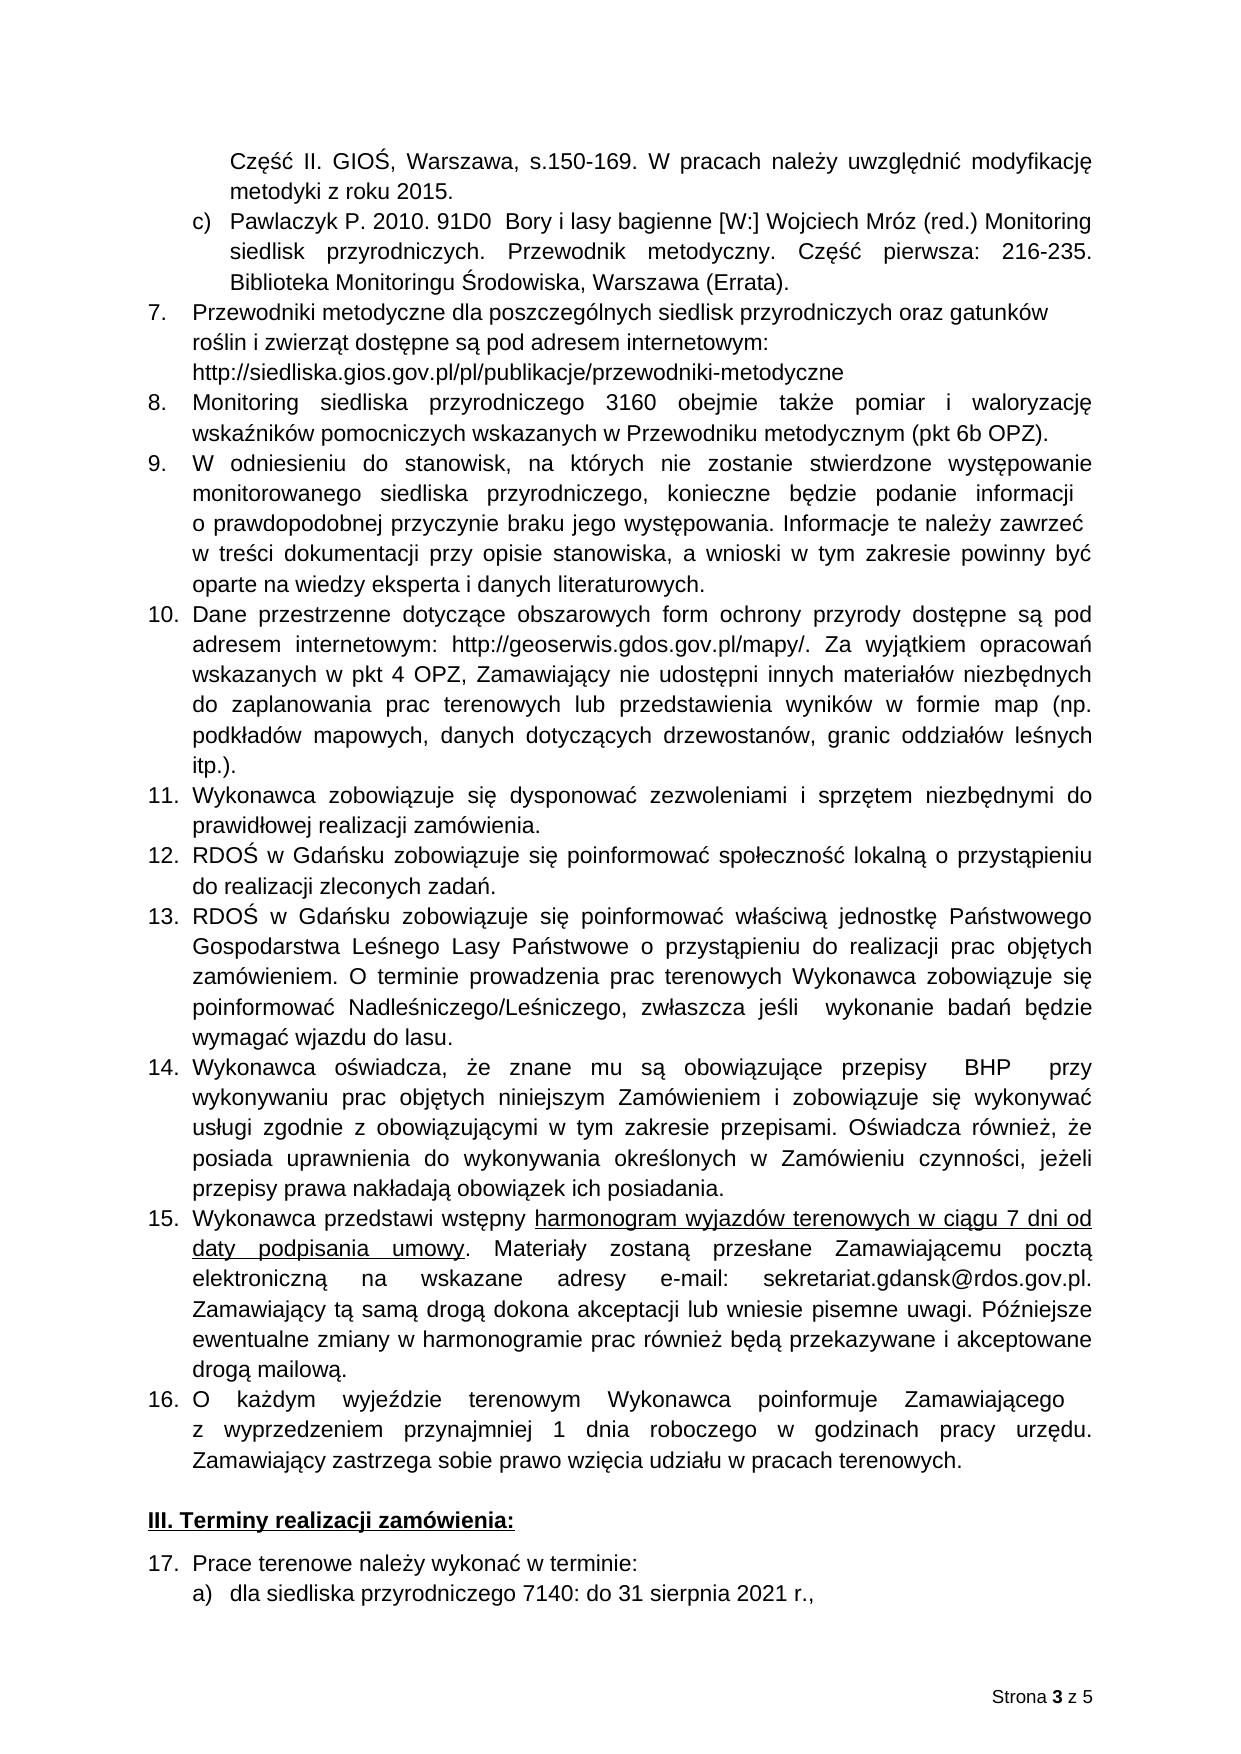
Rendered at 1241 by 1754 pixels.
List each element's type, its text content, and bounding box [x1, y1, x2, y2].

text RDOŚ w Gdańsku zobowiązuje się poinformować właściwą jednostkę Państwowego Gospodarstwa Leśnego Lasy Państwowe o przystąpieniu do realizacji prac objętych zamówieniem. O terminie prowadzenia prac terenowych Wykonawca zobowiązuje się poinformować Nadleśniczego/Leśniczego, zwłaszcza jeśli wykonanie badań będzie wymagać wjazdu do lasu. [148, 903, 1093, 1050]
text O każdym wyjeździe terenowym Wykonawca poinformuje Zamawiającego z wyprzedzeniem przynajmniej 1 dnia roboczego w godzinach pracy urzędu. Zamawiający zastrzega sobie prawo wzięcia udziału w pracach terenowych. [148, 1386, 1093, 1473]
text Wykonawca przedstawi wstępny harmonogram wyjazdów terenowych w ciągu 7 dni od daty podpisania umowy. Materiały zostaną przesłane Zamawiającemu pocztą elektroniczną na wskazane adresy e-mail: sekretariat.gdansk@rdos.gov.pl. Zamawiający tą samą drogą dokona akceptacji lub wniesie pisemne uwagi. Późniejsze ewentualne zmiany w harmonogramie prac również będą przekazywane i akceptowane drogą mailową. [148, 1205, 1093, 1382]
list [192, 148, 1093, 204]
text RDOŚ w Gdańsku zobowiązuje się poinformować społeczność lokalną o przystąpieniu do realizacji zleconych zadań. [148, 842, 1093, 899]
text Prace terenowe należy wykonać w terminie: [148, 1550, 1093, 1576]
list W odniesieniu do stanowisk, na których nie zostanie stwierdzone występowanie monitorowanego siedliska przyrodniczego, konieczne będzie podanie informacji o prawdopodobnej przyczynie braku jego występowania. Informacje te należy zawrzeć w treści dokumentacji przy opisie stanowiska, a wnioski w tym zakresie powinny być oparte na wiedzy eksperta i danych literaturowych. [148, 450, 1093, 597]
text III. Terminy realizacji zamówienia: [148, 1507, 1093, 1533]
list dla siedliska przyrodniczego 7140: do 31 sierpnia 2021 r., [192, 1580, 1093, 1606]
text Wykonawca zobowiązuje się dysponować zezwoleniami i sprzętem niezbędnymi do prawidłowej realizacji zamówienia. [148, 782, 1093, 838]
text Wykonawca oświadcza, że znane mu są obowiązujące przepisy BHP przy wykonywaniu prac objętych niniejszym Zamówieniem i zobowiązuje się wykonywać usługi zgodnie z obowiązującymi w tym zakresie przepisami. Oświadcza również, że posiada uprawnienia do wykonywania określonych w Zamówieniu czynności, jeżeli przepisy prawa nakładają obowiązek ich posiadania. [148, 1054, 1093, 1201]
list Pawlaczyk P. 2010. 91D0 Bory i lasy bagienne [W:] Wojciech Mróz (red.) Monitoring siedlisk przyrodniczych. Przewodnik metodyczny. Część pierwsza: 216-235. Biblioteka Monitoringu Środowiska, Warszawa (Errata). [192, 208, 1093, 295]
text Dane przestrzenne dotyczące obszarowych form ochrony przyrody dostępne są pod adresem internetowym: http://geoserwis.gdos.gov.pl/mapy/. Za wyjątkiem opracowań wskazanych w pkt 4 OPZ, Zamawiający nie udostępni innych materiałów niezbędnych do zaplanowania prac terenowych lub przedstawienia wyników w formie map (np. podkładów mapowych, danych dotyczących drzewostanów, granic oddziałów leśnych itp.). [148, 601, 1093, 778]
list Przewodniki metodyczne dla poszczególnych siedlisk przyrodniczych oraz gatunków roślin i zwierząt dostępne są pod adresem internetowym: http://siedliska.gios.gov.pl/pl/publikacje/przewodniki-metodyczne [148, 299, 1093, 385]
list Monitoring siedliska przyrodniczego 3160 obejmie także pomiar i waloryzację wskaźników pomocniczych wskazanych w Przewodniku metodycznym (pkt 6b OPZ). [148, 389, 1093, 446]
